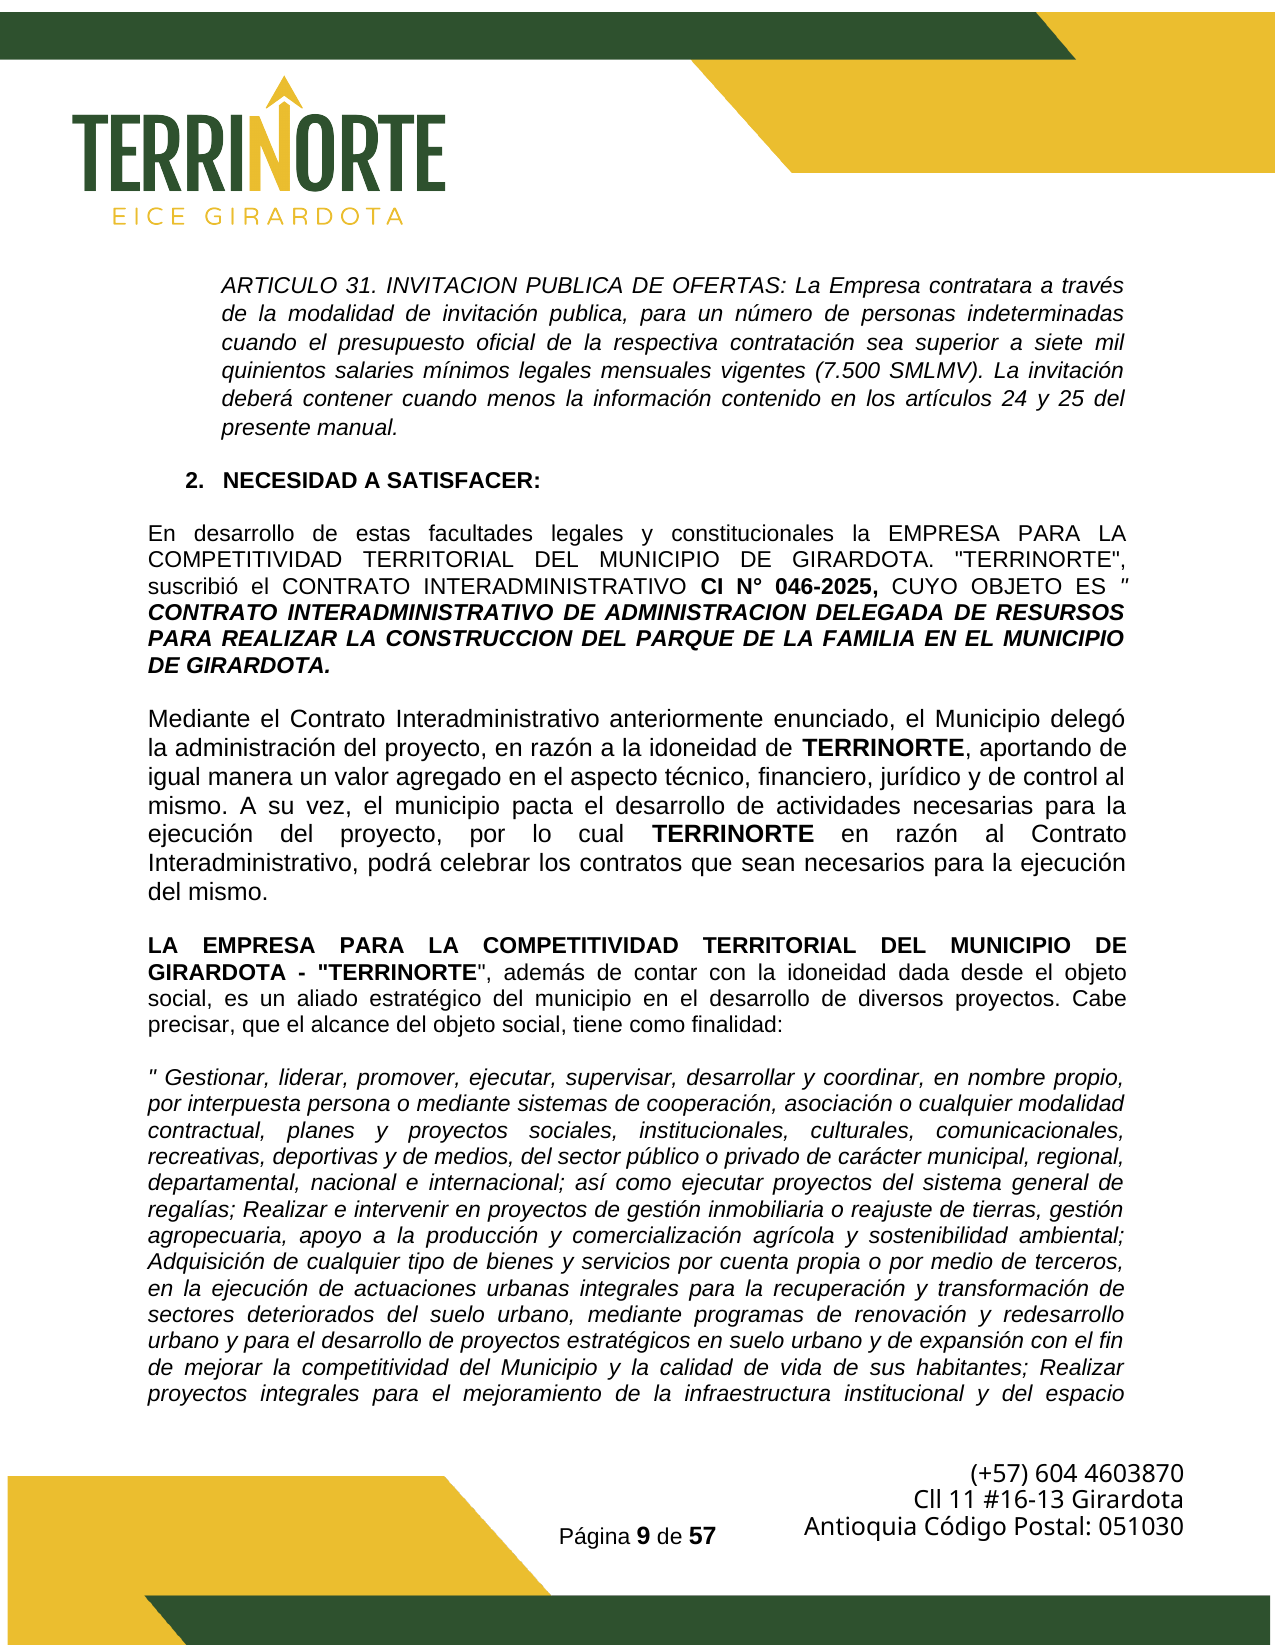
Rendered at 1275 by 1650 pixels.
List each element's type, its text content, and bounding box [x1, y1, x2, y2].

text ARTICULO 31. INVITACION PUBLICA DE OFERTAS: La Empresa contratara a través de la modalidad de invitación publica, para un número de personas indeterminadas cuando el presupuesto oficial de la respectiva contratación sea superior a siete mil quinientos salaries mínimos legales mensuales vigentes (7.500 SMLMV). La invitación deberá contener cuando menos la información contenido en los artículos 24 y 25 del presente manual. [221, 272, 1127, 440]
text LA EMPRESA PARA LA COMPETITIVIDAD TERRITORIAL DEL MUNICIPIO DE GIRARDOTA - "TERRINORTE", además de contar con la idoneidad dada desde el objeto social, es un aliado estratégico del municipio en el desarrollo de diversos proyectos. Cabe precisar, que el alcance del objeto social, tiene como finalidad: [148, 932, 1127, 1037]
subtitle NECESIDAD A SATISFACER: [185, 467, 1127, 494]
text Mediante el Contrato Interadministrativo anteriormente enunciado, el Municipio delegó la administración del proyecto, en razón a la idoneidad de TERRINORTE, aportando de igual manera un valor agregado en el aspecto técnico, financiero, jurídico y de control al mismo. A su vez, el municipio pacta el desarrollo de actividades necesarias para la ejecución del proyecto, por lo cual TERRINORTE en razón al Contrato Interadministrativo, podrá celebrar los contratos que sean necesarios para la ejecución del mismo. [148, 704, 1127, 906]
text En desarrollo de estas facultades legales y constitucionales la EMPRESA PARA LA COMPETITIVIDAD TERRITORIAL DEL MUNICIPIO DE GIRARDOTA. "TERRINORTE", suscribió el CONTRATO INTERADMINISTRATIVO CI N° 046-2025, CUYO OBJETO ES " CONTRATO INTERADMINISTRATIVO DE ADMINISTRACION DELEGADA DE RESURSOS PARA REALIZAR LA CONSTRUCCION DEL PARQUE DE LA FAMILIA EN EL MUNICIPIO DE GIRARDOTA. [148, 520, 1127, 678]
picture [7, 1476, 1271, 1645]
picture [0, 12, 1275, 225]
